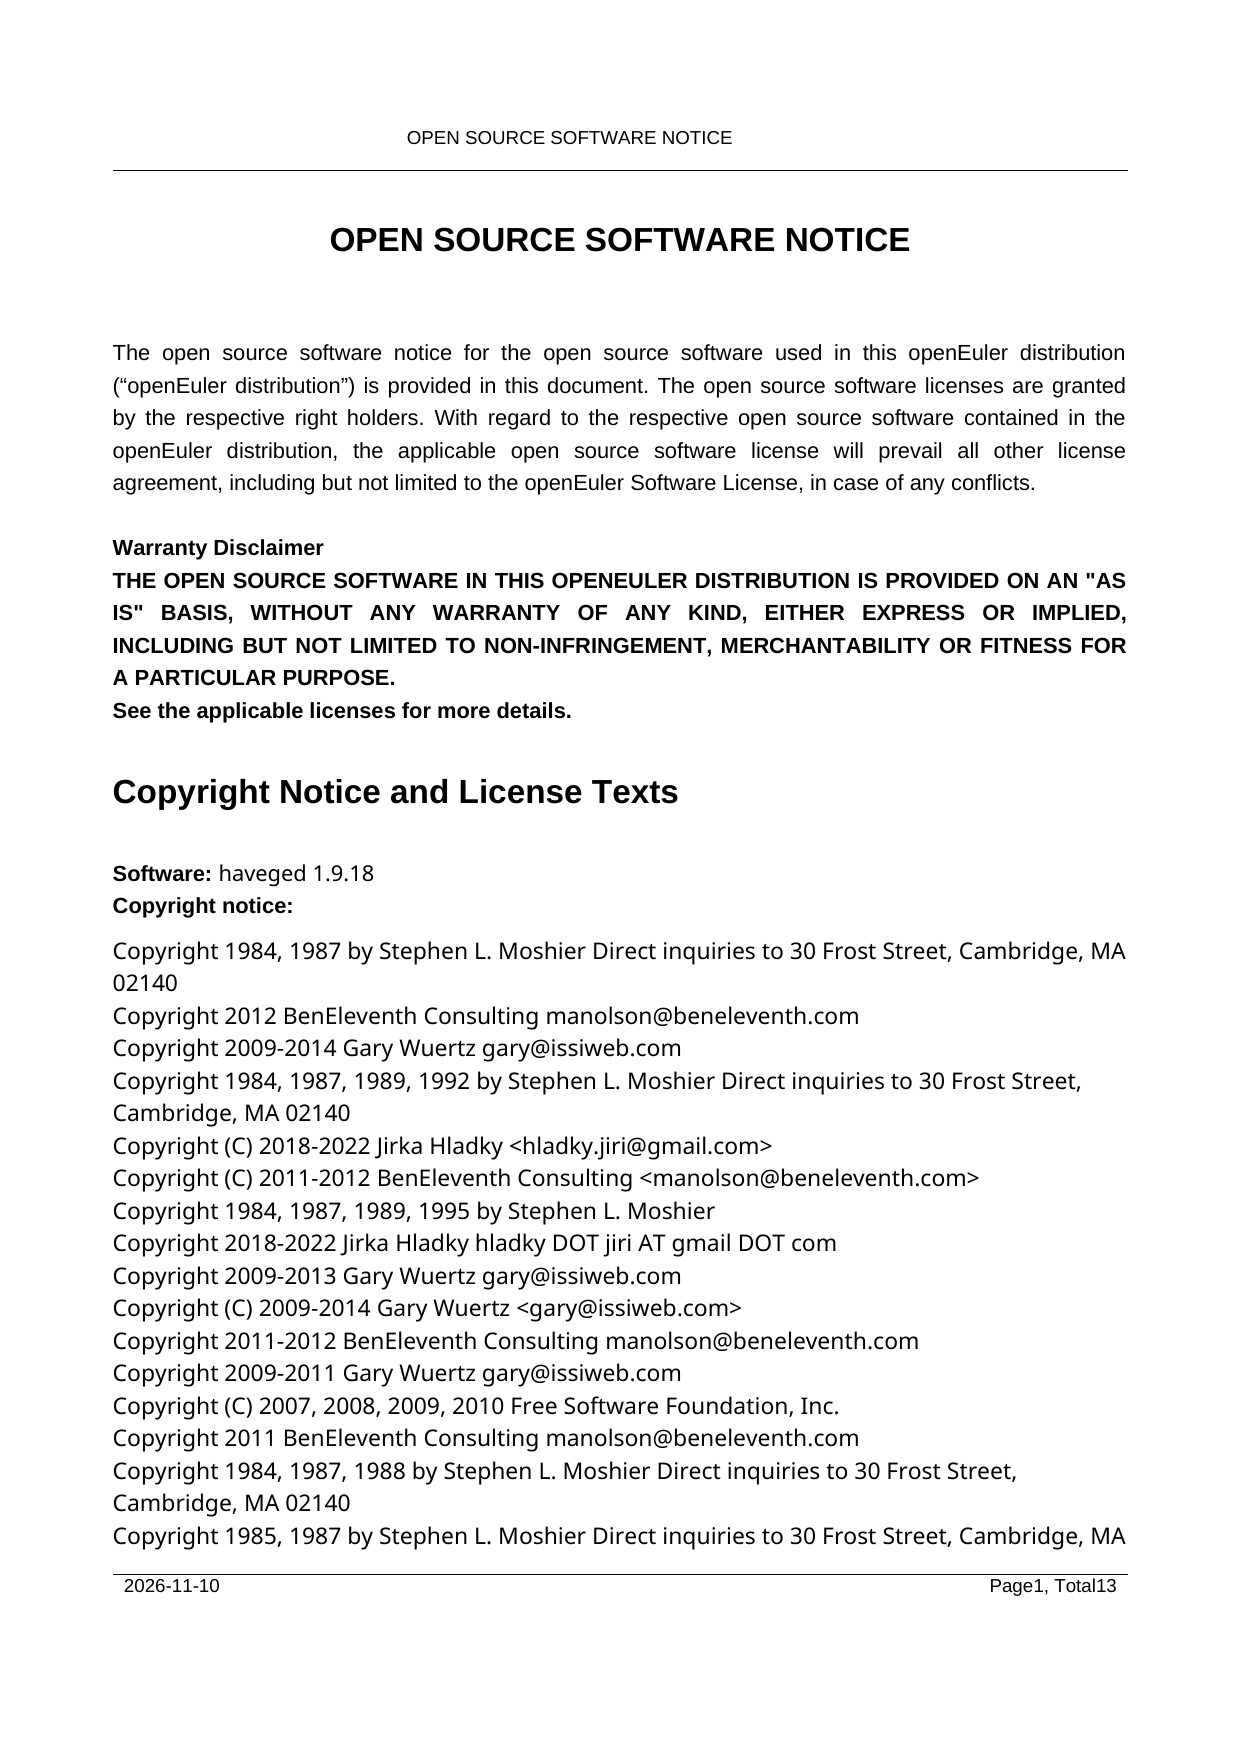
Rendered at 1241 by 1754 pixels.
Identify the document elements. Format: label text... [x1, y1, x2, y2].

text Copyright Notice and License Texts [112, 759, 1128, 824]
text Copyright notice: [112, 889, 1128, 921]
title Software: haveged 1.9.18 [112, 856, 1128, 889]
text The open source software notice for the open source software used in this openEuler distribution (“openEuler distribution”) is provided in this document. The open source software licenses are granted by the respective right holders. With regard to the respective open source software contained in the openEuler distribution, the applicable open source software license will prevail all other license agreement, including but not limited to the openEuler Software License, in case of any conflicts. [112, 336, 1128, 499]
text OPEN SOURCE SOFTWARE NOTICE [112, 206, 1128, 271]
text THE OPEN SOURCE SOFTWARE IN THIS OPENEULER DISTRIBUTION IS PROVIDED ON AN "AS IS" BASIS, WITHOUT ANY WARRANTY OF ANY KIND, EITHER EXPRESS OR IMPLIED, INCLUDING BUT NOT LIMITED TO NON-INFRINGEMENT, MERCHANTABILITY OR FITNESS FOR A PARTICULAR PURPOSE. See the applicable licenses for more details. [112, 564, 1128, 726]
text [112, 934, 1128, 1551]
text Warranty Disclaimer [112, 531, 1128, 564]
